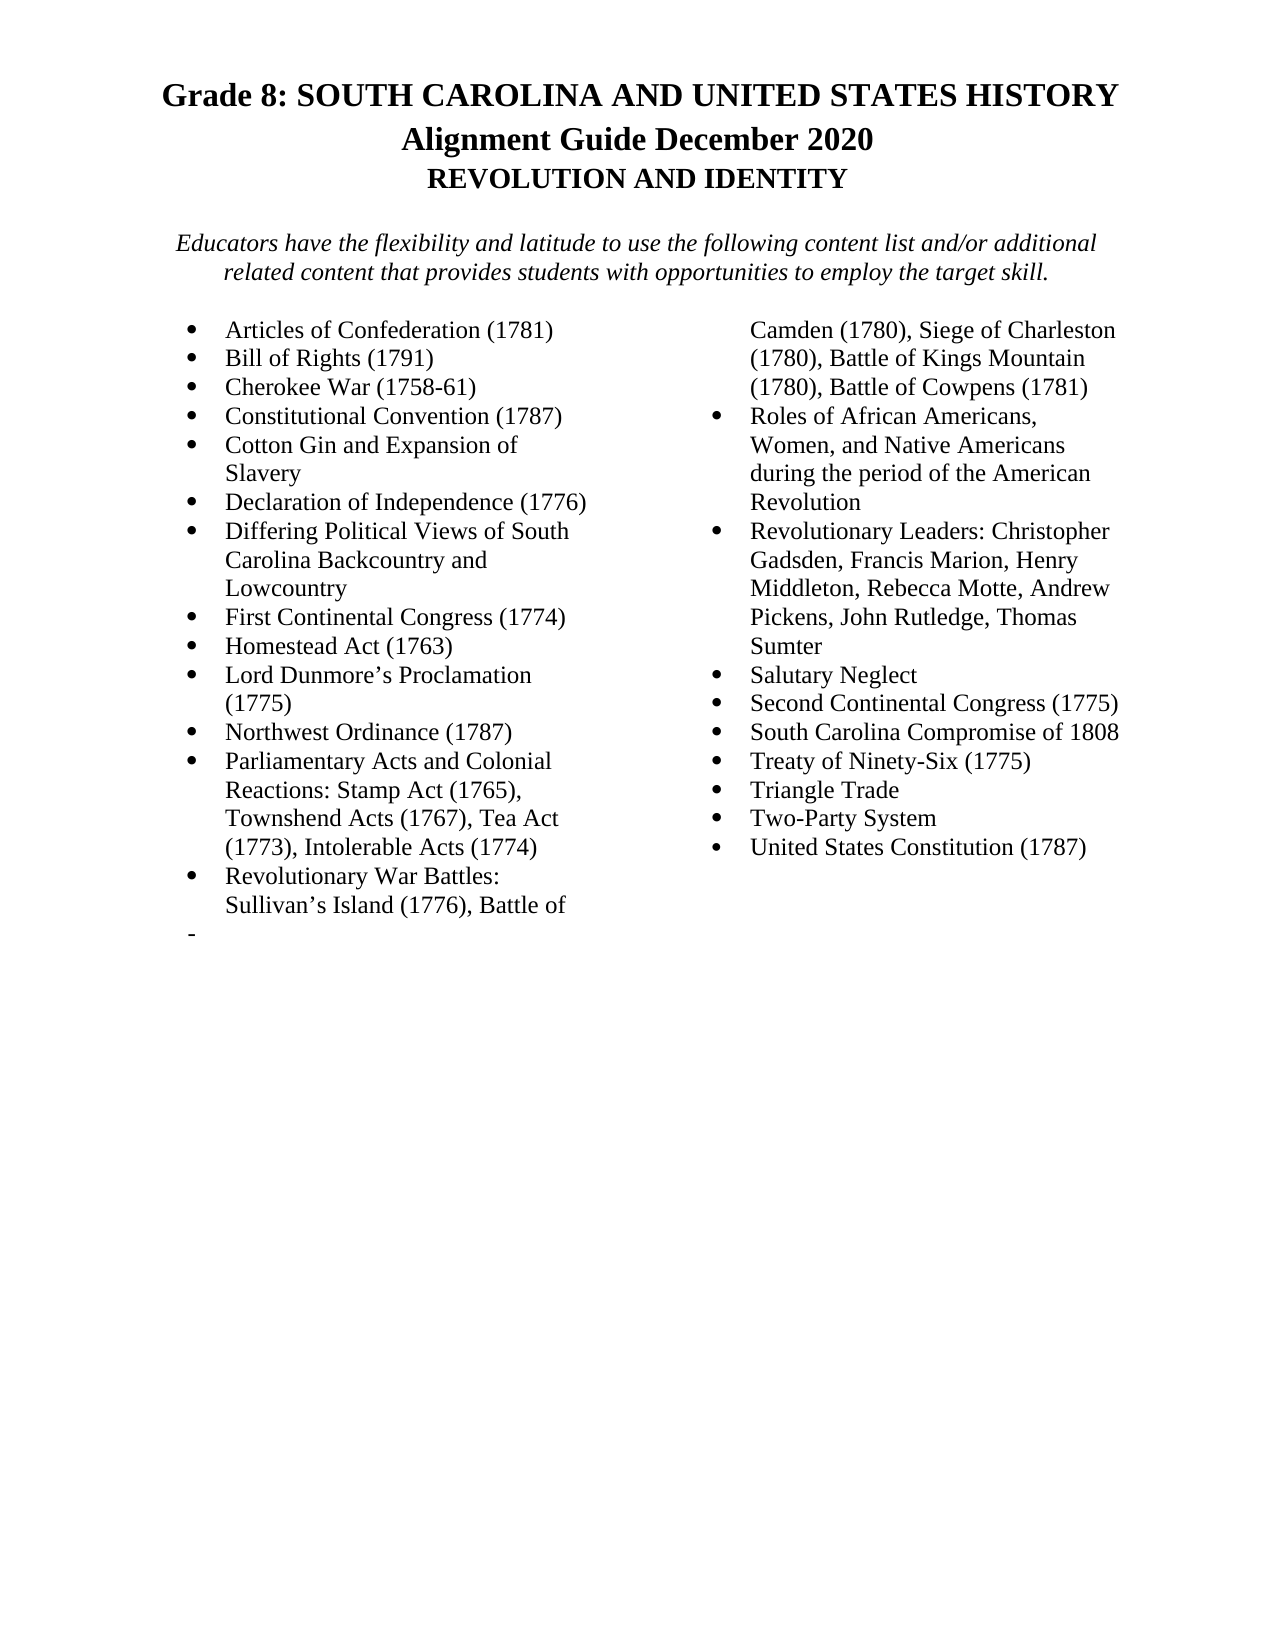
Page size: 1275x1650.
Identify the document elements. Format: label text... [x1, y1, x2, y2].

list Cotton Gin and Expansion of Slavery [187, 430, 600, 487]
list Revolutionary War Battles: Sullivan’s Island (1776), Battle of Camden (1780), Siege of Charleston (1780), Battle of Kings Mountain (1780), Battle of Cowpens (1781) [187, 861, 600, 918]
list Articles of Confederation (1781) [187, 315, 600, 343]
list Roles of African Americans, Women, and Native Americans during the period of the American Revolution [712, 401, 1125, 516]
list Revolutionary Leaders: Christopher Gadsden, Francis Marion, Henry Middleton, Rebecca Motte, Andrew Pickens, John Rutledge, Thomas Sumter [712, 516, 1125, 660]
list Revolutionary War Battles: Sullivan’s Island (1776), Battle of Camden (1780), Siege of Charleston (1780), Battle of Kings Mountain (1780), Battle of Cowpens (1781) [712, 315, 1125, 401]
text Educators have the flexibility and latitude to use the following content list and/or additional related content that provides students with opportunities to employ the target skill. [150, 228, 1125, 286]
list Bill of Rights (1791) [187, 343, 600, 372]
list United States Constitution (1787) [712, 832, 1125, 861]
list First Continental Congress (1774) [187, 602, 600, 631]
list Lord Dunmore’s Proclamation (1775) [187, 660, 600, 717]
list Second Continental Congress (1775) [712, 688, 1125, 717]
text Revolution and Identity [150, 161, 1125, 195]
list Treaty of Ninety-Six (1775) [712, 746, 1125, 775]
list Triangle Trade [712, 775, 1125, 803]
list Constitutional Convention (1787) [187, 401, 600, 430]
list Salutary Neglect [712, 660, 1125, 688]
list Homestead Act (1763) [187, 631, 600, 660]
list Two-Party System [712, 803, 1125, 832]
list Cherokee War (1758-61) [187, 372, 600, 401]
list Differing Political Views of South Carolina Backcountry and Lowcountry [187, 516, 600, 602]
list Parliamentary Acts and Colonial Reactions: Stamp Act (1765), Townshend Acts (1767), Tea Act (1773), Intolerable Acts (1774) [187, 746, 600, 861]
list Declaration of Independence (1776) [187, 487, 600, 516]
list South Carolina Compromise of 1808 [712, 717, 1125, 746]
list Northwest Ordinance (1787) [187, 717, 600, 746]
